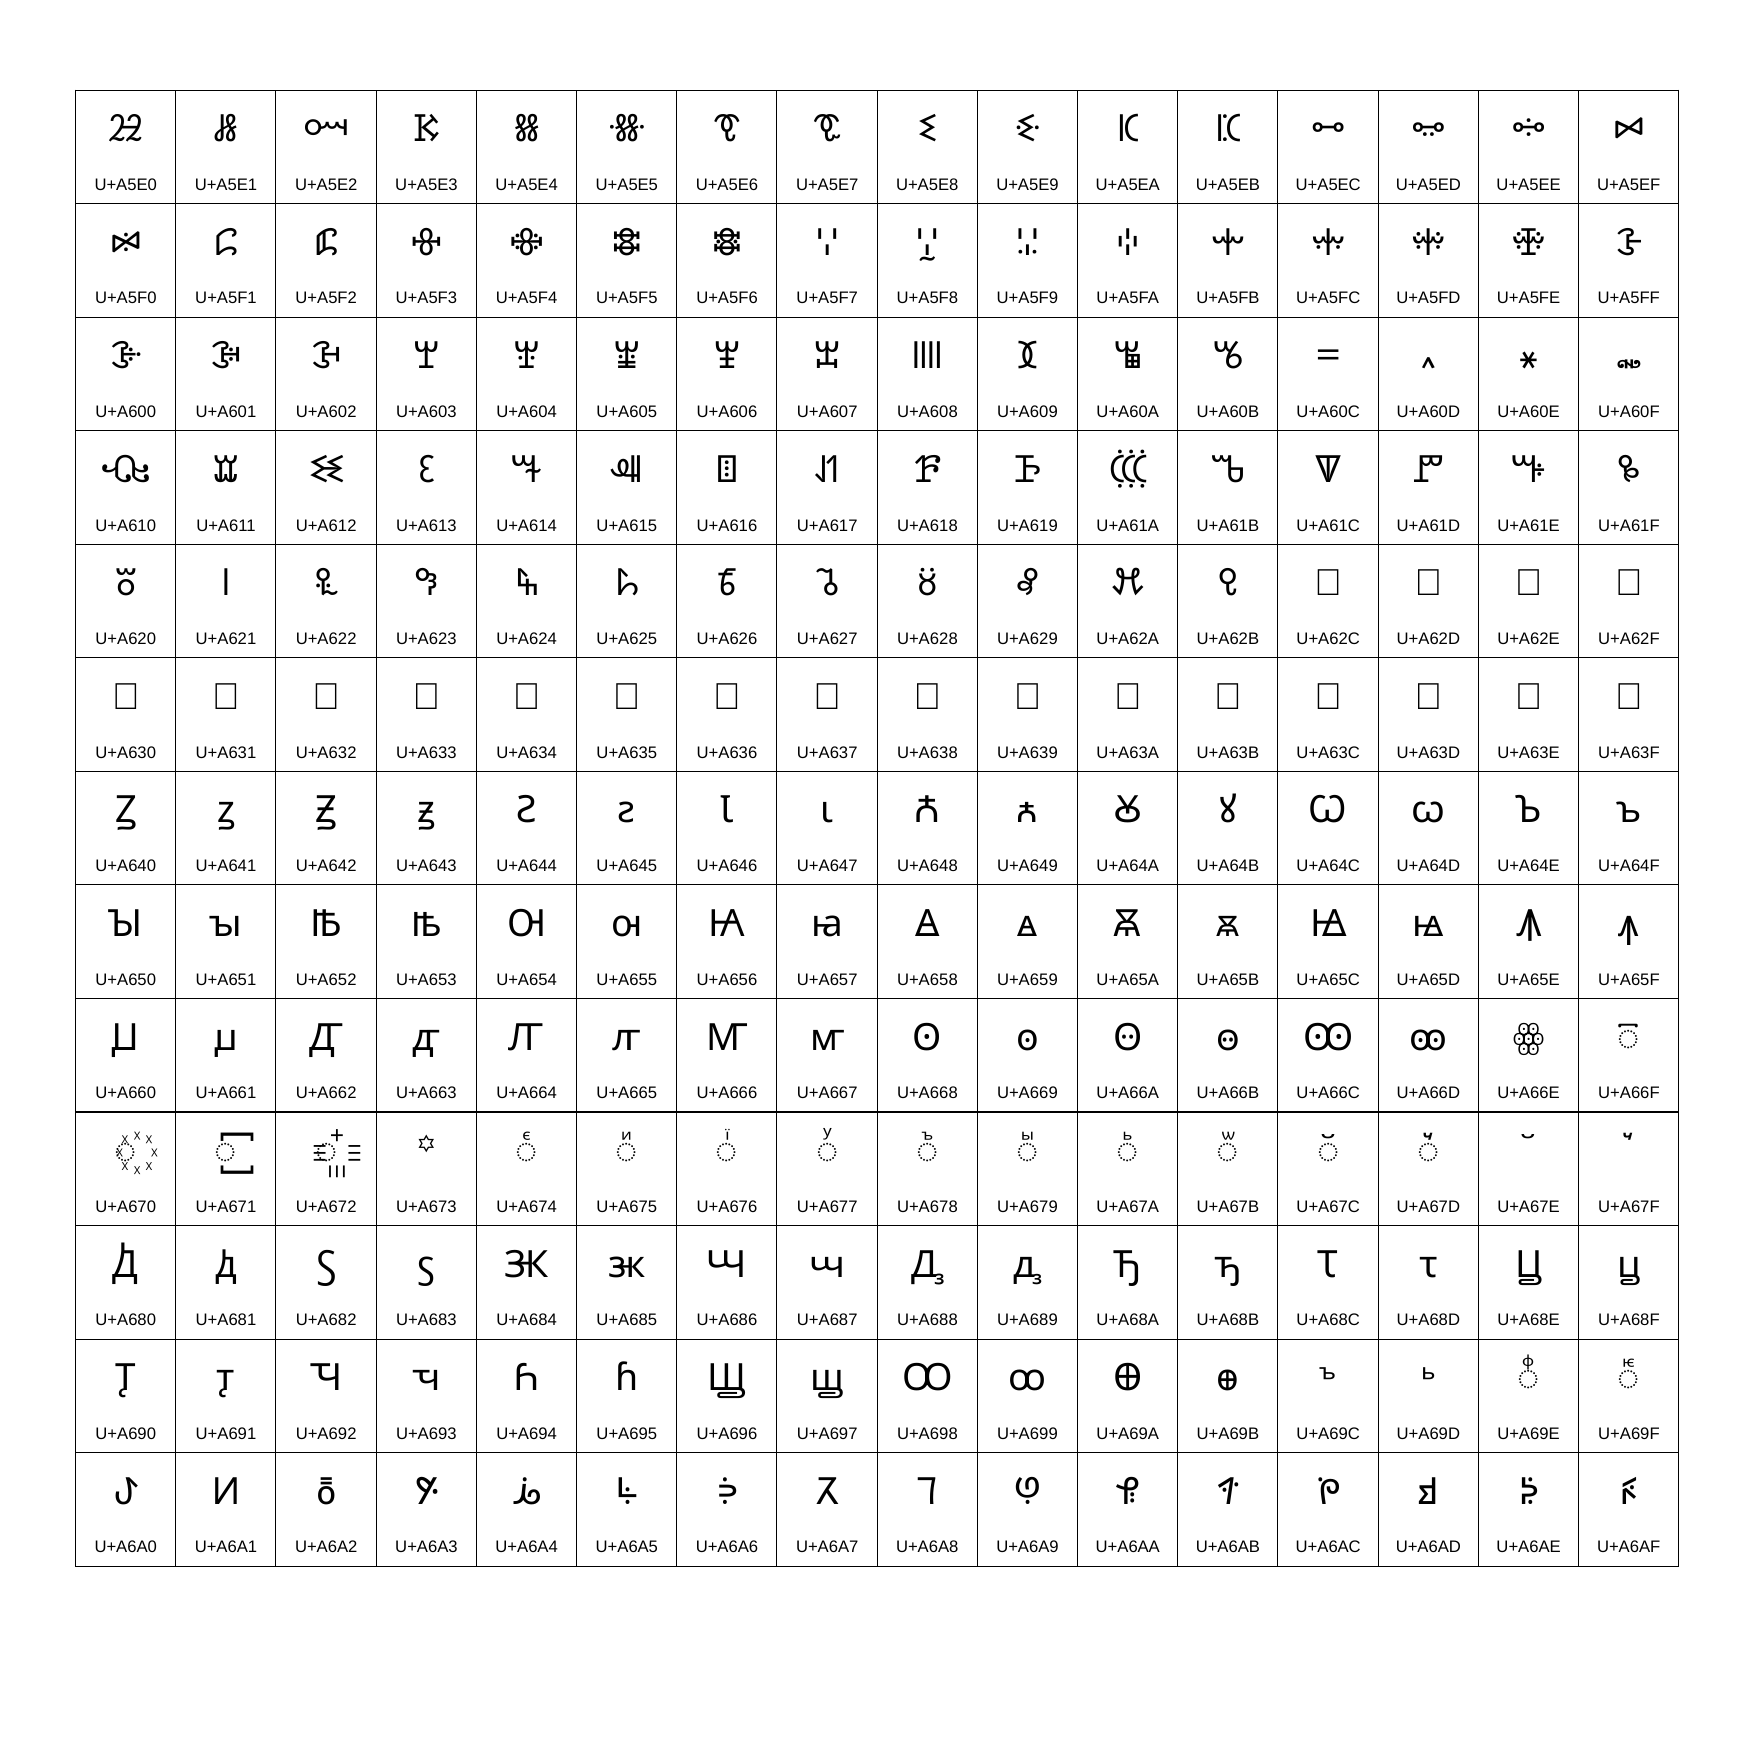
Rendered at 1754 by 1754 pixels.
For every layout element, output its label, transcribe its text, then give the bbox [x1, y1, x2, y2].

table_cell ꘥ U+A625 [577, 545, 676, 657]
table_cell Ꙗ U+A656 [677, 885, 776, 998]
table_cell ꚏ U+A68F [1579, 1226, 1678, 1338]
table_cell ꙿ U+A67F [1579, 1113, 1678, 1225]
table_cell ꘎ U+A60E [1479, 318, 1578, 430]
table_cell ꚅ U+A685 [577, 1226, 676, 1338]
table_cell Ꙅ U+A644 [477, 772, 576, 884]
table_cell ꘆ U+A606 [677, 318, 776, 430]
table_cell ꘦ U+A626 [677, 545, 776, 657]
table_cell ꗷ U+A5F7 [777, 204, 877, 317]
table_cell ꗺ U+A5FA [1078, 204, 1177, 317]
table_cell ꘚ U+A61A [1078, 431, 1177, 544]
table_cell ꘴ U+A634 [477, 658, 576, 771]
table_cell Ꚋ U+A68A [1078, 1226, 1177, 1338]
table_cell ꚉ U+A689 [978, 1226, 1077, 1338]
table_cell ꘘ U+A618 [878, 431, 977, 544]
table_cell ꙧ U+A667 [777, 999, 877, 1111]
table_cell ꗴ U+A5F4 [477, 204, 576, 317]
table_cell ꚙ U+A699 [978, 1340, 1077, 1452]
table_cell ꙳ U+A673 [377, 1113, 476, 1225]
table_cell ꚥ U+A6A5 [577, 1453, 676, 1566]
table_cell ꗮ U+A5EE [1479, 91, 1578, 203]
table_cell ꙫ U+A66B [1178, 999, 1277, 1111]
table_cell ꚪ U+A6AA [1078, 1453, 1177, 1566]
table_cell ꚃ U+A683 [377, 1226, 476, 1338]
table_cell ꙷ U+A677 [777, 1113, 877, 1225]
table_cell ꙻ U+A67B [1178, 1113, 1277, 1225]
table_cell Ꚇ U+A686 [677, 1226, 776, 1338]
table_cell ꙝ U+A65D [1379, 885, 1478, 998]
table_cell ꙃ U+A643 [377, 772, 476, 884]
table_cell Ꚅ U+A684 [477, 1226, 576, 1338]
table_cell ꙉ U+A649 [978, 772, 1077, 884]
table_cell ꗫ U+A5EB [1178, 91, 1277, 203]
table_cell ꘼ U+A63C [1278, 658, 1378, 771]
table_cell ꘯ U+A62F [1579, 545, 1678, 657]
table_cell ꘱ U+A631 [176, 658, 275, 771]
table_cell ꘏ U+A60F [1579, 318, 1678, 430]
table_cell ꗩ U+A5E9 [978, 91, 1077, 203]
table_cell ꙯ U+A66F [1579, 999, 1678, 1111]
table_cell ꙩ U+A669 [978, 999, 1077, 1111]
table_cell ꘩ U+A629 [978, 545, 1077, 657]
table_cell ꚢ U+A6A2 [276, 1453, 376, 1566]
table_cell ꚛ U+A69B [1178, 1340, 1277, 1452]
table_cell ꙲ U+A672 [276, 1113, 376, 1225]
table_cell ꘸ U+A638 [878, 658, 977, 771]
table_cell ꙮ U+A66E [1479, 999, 1578, 1111]
table_cell ꘂ U+A602 [276, 318, 376, 430]
table_cell ꘑ U+A611 [176, 431, 275, 544]
table_cell Ꙃ U+A642 [276, 772, 376, 884]
table_cell ꘉ U+A609 [978, 318, 1077, 430]
table_cell ꘻ U+A63B [1178, 658, 1277, 771]
table_cell ꚗ U+A697 [777, 1340, 877, 1452]
table_cell ꚜ U+A69C [1278, 1340, 1378, 1452]
table_cell ꘁ U+A601 [176, 318, 275, 430]
table_cell Ꙣ U+A662 [276, 999, 376, 1111]
table_cell ꙼ U+A67C [1278, 1113, 1378, 1225]
table_cell ꘶ U+A636 [677, 658, 776, 771]
table_cell ꙽ U+A67D [1379, 1113, 1478, 1225]
table_cell ꗡ U+A5E1 [176, 91, 275, 203]
table_cell ꚟ U+A69F [1579, 1340, 1678, 1452]
table_cell ꙓ U+A653 [377, 885, 476, 998]
table_cell ꘣ U+A623 [377, 545, 476, 657]
table_cell ꗵ U+A5F5 [577, 204, 676, 317]
table_cell ꙶ U+A676 [677, 1113, 776, 1225]
table_cell ꙣ U+A663 [377, 999, 476, 1111]
table_cell ꘹ U+A639 [978, 658, 1077, 771]
table_cell ꙇ U+A647 [777, 772, 877, 884]
table_cell ꙍ U+A64D [1379, 772, 1478, 884]
table_cell ꘜ U+A61C [1278, 431, 1378, 544]
table_cell ꘢ U+A622 [276, 545, 376, 657]
table_cell ꗥ U+A5E5 [577, 91, 676, 203]
table_cell ꗹ U+A5F9 [978, 204, 1077, 317]
table_cell ꚬ U+A6AC [1278, 1453, 1378, 1566]
table_cell Ꙧ U+A666 [677, 999, 776, 1111]
table_cell ꗸ U+A5F8 [878, 204, 977, 317]
table_cell ꙕ U+A655 [577, 885, 676, 998]
table_cell Ꙕ U+A654 [477, 885, 576, 998]
table_cell Ꙭ U+A66C [1278, 999, 1378, 1111]
table_cell ꘷ U+A637 [777, 658, 877, 771]
table_cell ꗱ U+A5F1 [176, 204, 275, 317]
table_cell ꗬ U+A5EC [1278, 91, 1378, 203]
table_cell ꙾ U+A67E [1479, 1113, 1578, 1225]
table_cell Ꙡ U+A660 [76, 999, 175, 1111]
table_cell ꘬ U+A62C [1278, 545, 1378, 657]
table_cell Ꚙ U+A698 [878, 1340, 977, 1452]
table_cell ꘰ U+A630 [76, 658, 175, 771]
table_cell Ꙁ U+A640 [76, 772, 175, 884]
table_cell Ꚍ U+A68C [1278, 1226, 1378, 1338]
table_cell ꙡ U+A661 [176, 999, 275, 1111]
table_cell ꚝ U+A69D [1379, 1340, 1478, 1452]
table_cell ꘵ U+A635 [577, 658, 676, 771]
table_cell ꚭ U+A6AD [1379, 1453, 1478, 1566]
table_cell ꚓ U+A693 [377, 1340, 476, 1452]
table_cell Ꙛ U+A65A [1078, 885, 1177, 998]
table_cell ꘤ U+A624 [477, 545, 576, 657]
table_cell ꙺ U+A67A [1078, 1113, 1177, 1225]
table_cell ꘈ U+A608 [878, 318, 977, 430]
table_cell ꘖ U+A616 [677, 431, 776, 544]
table_cell Ꚗ U+A696 [677, 1340, 776, 1452]
table_cell ꗲ U+A5F2 [276, 204, 376, 317]
table_cell ꘌ U+A60C [1278, 318, 1378, 430]
table_cell ꘽ U+A63D [1379, 658, 1478, 771]
table_cell Ꚓ U+A692 [276, 1340, 376, 1452]
table_cell Ꙍ U+A64C [1278, 772, 1378, 884]
table_cell Ꙋ U+A64A [1078, 772, 1177, 884]
table_cell ꘃ U+A603 [377, 318, 476, 430]
table_cell ꚡ U+A6A1 [176, 1453, 275, 1566]
table_cell ꗼ U+A5FC [1278, 204, 1378, 317]
table_cell ꚁ U+A681 [176, 1226, 275, 1338]
table_cell ꙹ U+A679 [978, 1113, 1077, 1225]
table_cell ꘟ U+A61F [1579, 431, 1678, 544]
table_cell ꚨ U+A6A8 [878, 1453, 977, 1566]
table_cell ꚇ U+A687 [777, 1226, 877, 1338]
table_cell ꗻ U+A5FB [1178, 204, 1277, 317]
table_cell ꙏ U+A64F [1579, 772, 1678, 884]
table_cell Ꙉ U+A648 [878, 772, 977, 884]
table_cell ꗦ U+A5E6 [677, 91, 776, 203]
table_cell ꙵ U+A675 [577, 1113, 676, 1225]
table_cell ꚍ U+A68D [1379, 1226, 1478, 1338]
table_cell Ꙝ U+A65C [1278, 885, 1378, 998]
table_cell ꗰ U+A5F0 [76, 204, 175, 317]
table_cell ꘅ U+A605 [577, 318, 676, 430]
table_cell ꘡ U+A621 [176, 545, 275, 657]
table_cell ꚩ U+A6A9 [978, 1453, 1077, 1566]
table_cell ꚮ U+A6AE [1479, 1453, 1578, 1566]
table_cell ꘇ U+A607 [777, 318, 877, 430]
table_cell ꚧ U+A6A7 [777, 1453, 877, 1566]
table_cell ꘠ U+A620 [76, 545, 175, 657]
table_cell ꗢ U+A5E2 [276, 91, 376, 203]
table_cell ꗤ U+A5E4 [477, 91, 576, 203]
table_cell ꚯ U+A6AF [1579, 1453, 1678, 1566]
table_cell ꘋ U+A60B [1178, 318, 1277, 430]
table_cell ꘮ U+A62E [1479, 545, 1578, 657]
table_cell Ꚁ U+A680 [76, 1226, 175, 1338]
table_cell ꘨ U+A628 [878, 545, 977, 657]
table_cell ꘊ U+A60A [1078, 318, 1177, 430]
table_cell Ꙓ U+A652 [276, 885, 376, 998]
table_cell Ꙫ U+A66A [1078, 999, 1177, 1111]
table_cell ꘗ U+A617 [777, 431, 877, 544]
table_cell ꘧ U+A627 [777, 545, 877, 657]
table_cell ꗠ U+A5E0 [76, 91, 175, 203]
table_cell ꘝ U+A61D [1379, 431, 1478, 544]
table_cell ꘕ U+A615 [577, 431, 676, 544]
table_cell ꘺ U+A63A [1078, 658, 1177, 771]
table_cell ꗯ U+A5EF [1579, 91, 1678, 203]
table_cell ꘙ U+A619 [978, 431, 1077, 544]
table_cell ꙙ U+A659 [978, 885, 1077, 998]
table_cell ꙴ U+A674 [477, 1113, 576, 1225]
table_cell ꙱ U+A671 [176, 1113, 275, 1225]
table_cell ꘐ U+A610 [76, 431, 175, 544]
table_cell ꙸ U+A678 [878, 1113, 977, 1225]
table_cell ꘓ U+A613 [377, 431, 476, 544]
table_cell ꘞ U+A61E [1479, 431, 1578, 544]
table_cell ꚫ U+A6AB [1178, 1453, 1277, 1566]
table_cell ꗽ U+A5FD [1379, 204, 1478, 317]
table_cell ꙭ U+A66D [1379, 999, 1478, 1111]
table_cell ꚣ U+A6A3 [377, 1453, 476, 1566]
table_cell ꚞ U+A69E [1479, 1340, 1578, 1452]
table_cell Ꚉ U+A688 [878, 1226, 977, 1338]
table_cell ꗪ U+A5EA [1078, 91, 1177, 203]
table_cell ꗿ U+A5FF [1579, 204, 1678, 317]
table_cell ꘍ U+A60D [1379, 318, 1478, 430]
table_cell ꚕ U+A695 [577, 1340, 676, 1452]
table_cell Ꙙ U+A658 [878, 885, 977, 998]
table_cell Ꚑ U+A690 [76, 1340, 175, 1452]
table_cell ꘔ U+A614 [477, 431, 576, 544]
table_cell ꙁ U+A641 [176, 772, 275, 884]
table_cell ꚤ U+A6A4 [477, 1453, 576, 1566]
table_cell ꘭ U+A62D [1379, 545, 1478, 657]
table_cell ꙋ U+A64B [1178, 772, 1277, 884]
table_cell ꚦ U+A6A6 [677, 1453, 776, 1566]
table_cell ꘫ U+A62B [1178, 545, 1277, 657]
table_cell ꘄ U+A604 [477, 318, 576, 430]
table_cell Ꙇ U+A646 [677, 772, 776, 884]
table_cell ꘲ U+A632 [276, 658, 376, 771]
table_cell Ꙑ U+A650 [76, 885, 175, 998]
table_cell Ꙏ U+A64E [1479, 772, 1578, 884]
table_cell ꚑ U+A691 [176, 1340, 275, 1452]
table_cell ꘛ U+A61B [1178, 431, 1277, 544]
table_cell ꗭ U+A5ED [1379, 91, 1478, 203]
table_cell ꘀ U+A600 [76, 318, 175, 430]
table_cell ꙅ U+A645 [577, 772, 676, 884]
table_cell ꚋ U+A68B [1178, 1226, 1277, 1338]
table_cell ꙗ U+A657 [777, 885, 877, 998]
table_cell ꘾ U+A63E [1479, 658, 1578, 771]
table_cell Ꙥ U+A664 [477, 999, 576, 1111]
table_cell ꗶ U+A5F6 [677, 204, 776, 317]
table_cell ꙛ U+A65B [1178, 885, 1277, 998]
table_cell ꙑ U+A651 [176, 885, 275, 998]
table_cell ꘿ U+A63F [1579, 658, 1678, 771]
table_cell ꙟ U+A65F [1579, 885, 1678, 998]
table_cell ꘳ U+A633 [377, 658, 476, 771]
table_cell ꚠ U+A6A0 [76, 1453, 175, 1566]
table_cell ꙥ U+A665 [577, 999, 676, 1111]
table_cell ꙰ U+A670 [76, 1113, 175, 1225]
table_cell Ꚏ U+A68E [1479, 1226, 1578, 1338]
table_cell ꗾ U+A5FE [1479, 204, 1578, 317]
table_cell Ꚃ U+A682 [276, 1226, 376, 1338]
table_cell ꗧ U+A5E7 [777, 91, 877, 203]
table_cell ꘒ U+A612 [276, 431, 376, 544]
table_cell Ꚛ U+A69A [1078, 1340, 1177, 1452]
table_cell ꗨ U+A5E8 [878, 91, 977, 203]
table_cell Ꚕ U+A694 [477, 1340, 576, 1452]
table_cell Ꙟ U+A65E [1479, 885, 1578, 998]
table_cell Ꙩ U+A668 [878, 999, 977, 1111]
table_cell ꗳ U+A5F3 [377, 204, 476, 317]
table_cell ꗣ U+A5E3 [377, 91, 476, 203]
table_cell ꘪ U+A62A [1078, 545, 1177, 657]
